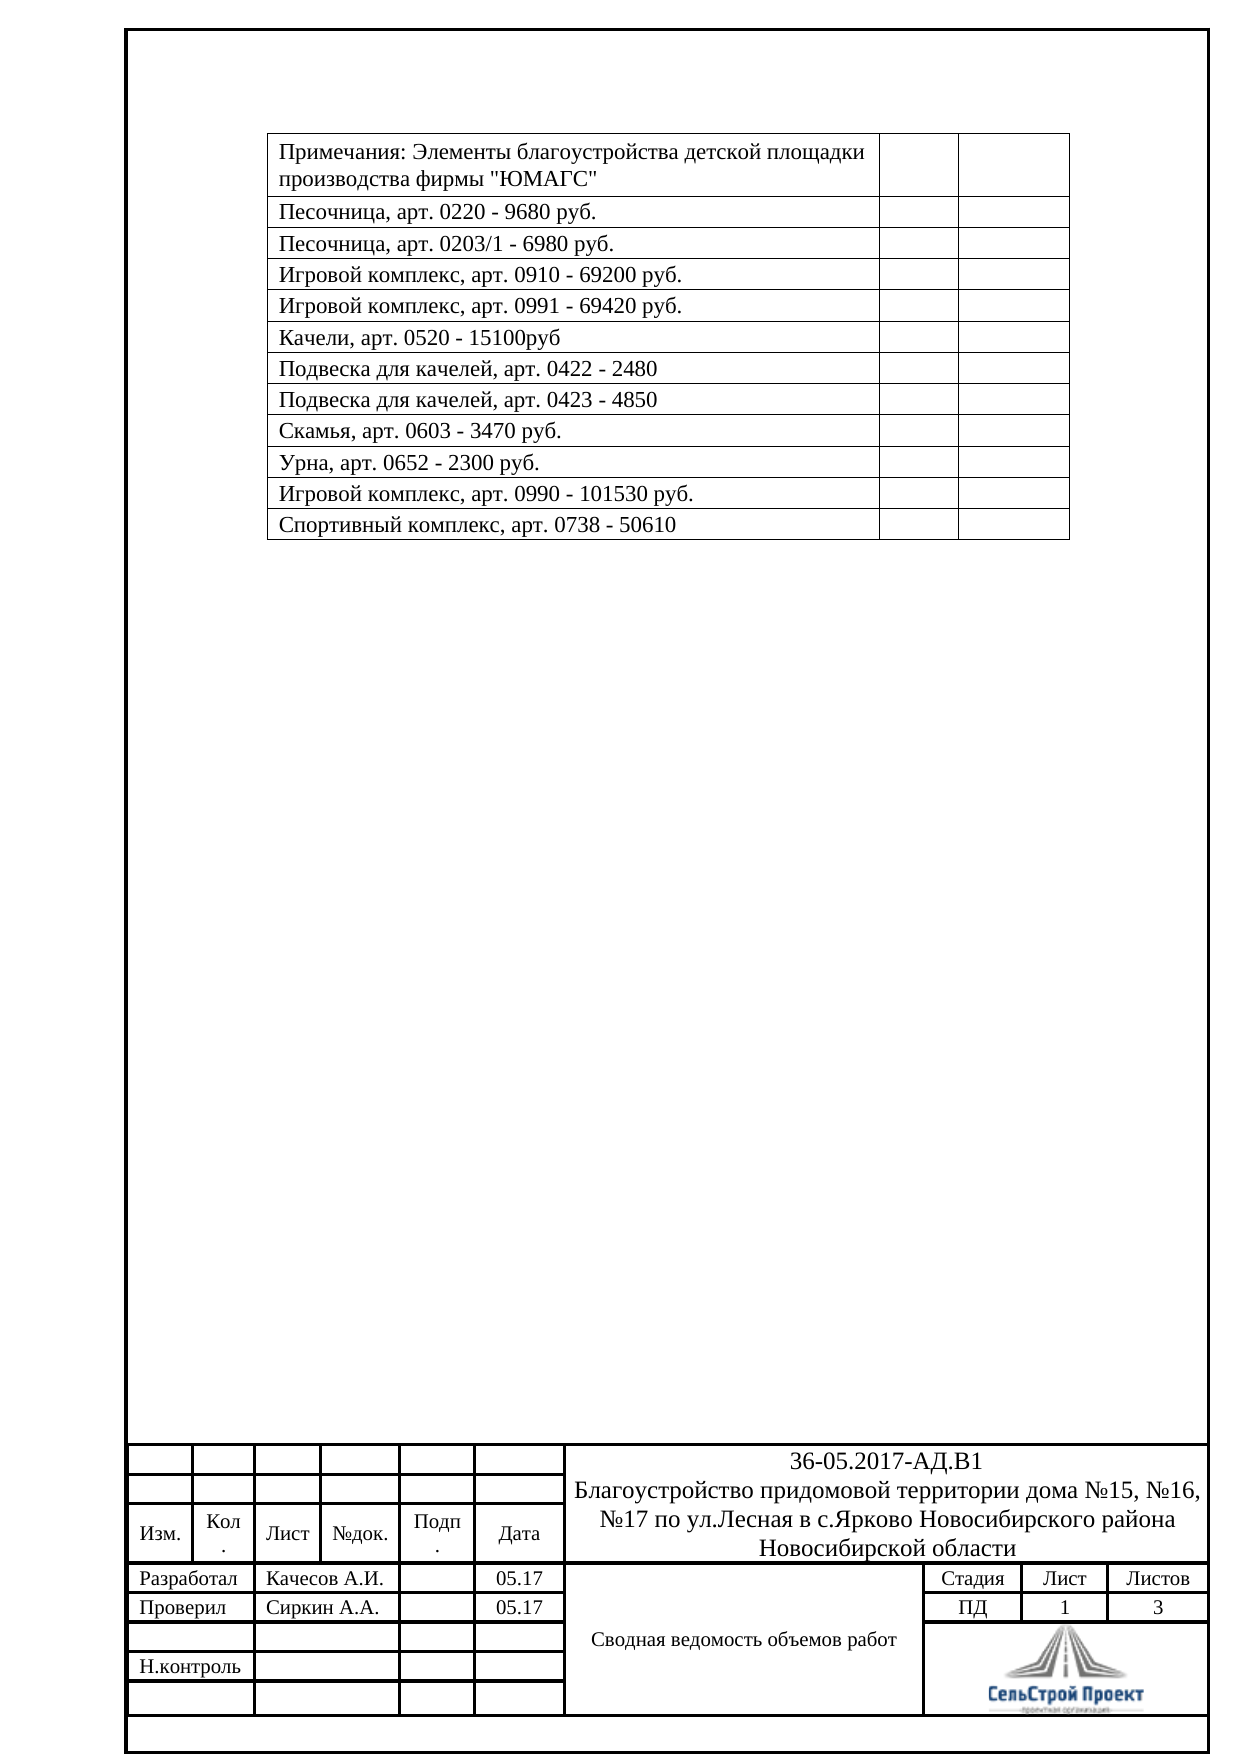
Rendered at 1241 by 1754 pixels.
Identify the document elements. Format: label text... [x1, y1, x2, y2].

table_cell [959, 197, 1069, 227]
table_header [880, 134, 958, 196]
table_cell [880, 447, 958, 477]
table_cell [880, 384, 958, 414]
table_cell [959, 447, 1069, 477]
table_cell [880, 259, 958, 289]
table_cell [880, 290, 958, 321]
table_cell [959, 353, 1069, 383]
table_cell Урна, арт. 0652 - 2300 руб. [268, 447, 879, 477]
table_cell [880, 478, 958, 508]
table_cell Игровой комплекс, арт. 0910 - 69200 руб. [268, 259, 879, 289]
table_cell Качели, арт. 0520 - 15100руб [268, 322, 879, 352]
table_cell Песочница, арт. 0203/1 - 6980 руб. [268, 228, 879, 258]
table_cell [880, 509, 958, 539]
table_cell [880, 197, 958, 227]
table_cell [880, 415, 958, 446]
table_cell [959, 509, 1069, 539]
table_cell Скамья, арт. 0603 - 3470 руб. [268, 415, 879, 446]
table_cell Песочница, арт. 0220 - 9680 руб. [268, 197, 879, 227]
table_cell Спортивный комплекс, арт. 0738 - 50610 [268, 509, 879, 539]
table_cell [880, 322, 958, 352]
table_cell [959, 478, 1069, 508]
table_cell [959, 384, 1069, 414]
table_header [959, 134, 1069, 196]
table_cell Подвеска для качелей, арт. 0422 - 2480 [268, 353, 879, 383]
table_cell [959, 290, 1069, 321]
table_cell Игровой комплекс, арт. 0990 - 101530 руб. [268, 478, 879, 508]
table_cell Подвеска для качелей, арт. 0423 - 4850 [268, 384, 879, 414]
picture [988, 1623, 1144, 1715]
table_cell [880, 228, 958, 258]
table_cell [959, 259, 1069, 289]
table_cell Игровой комплекс, арт. 0991 - 69420 руб. [268, 290, 879, 321]
table_cell [959, 322, 1069, 352]
table_cell [880, 353, 958, 383]
table_cell [959, 228, 1069, 258]
table_cell [959, 415, 1069, 446]
table_header Примечания: Элементы благоустройства детской площадки производства фирмы "ЮМАГС" [268, 134, 879, 196]
